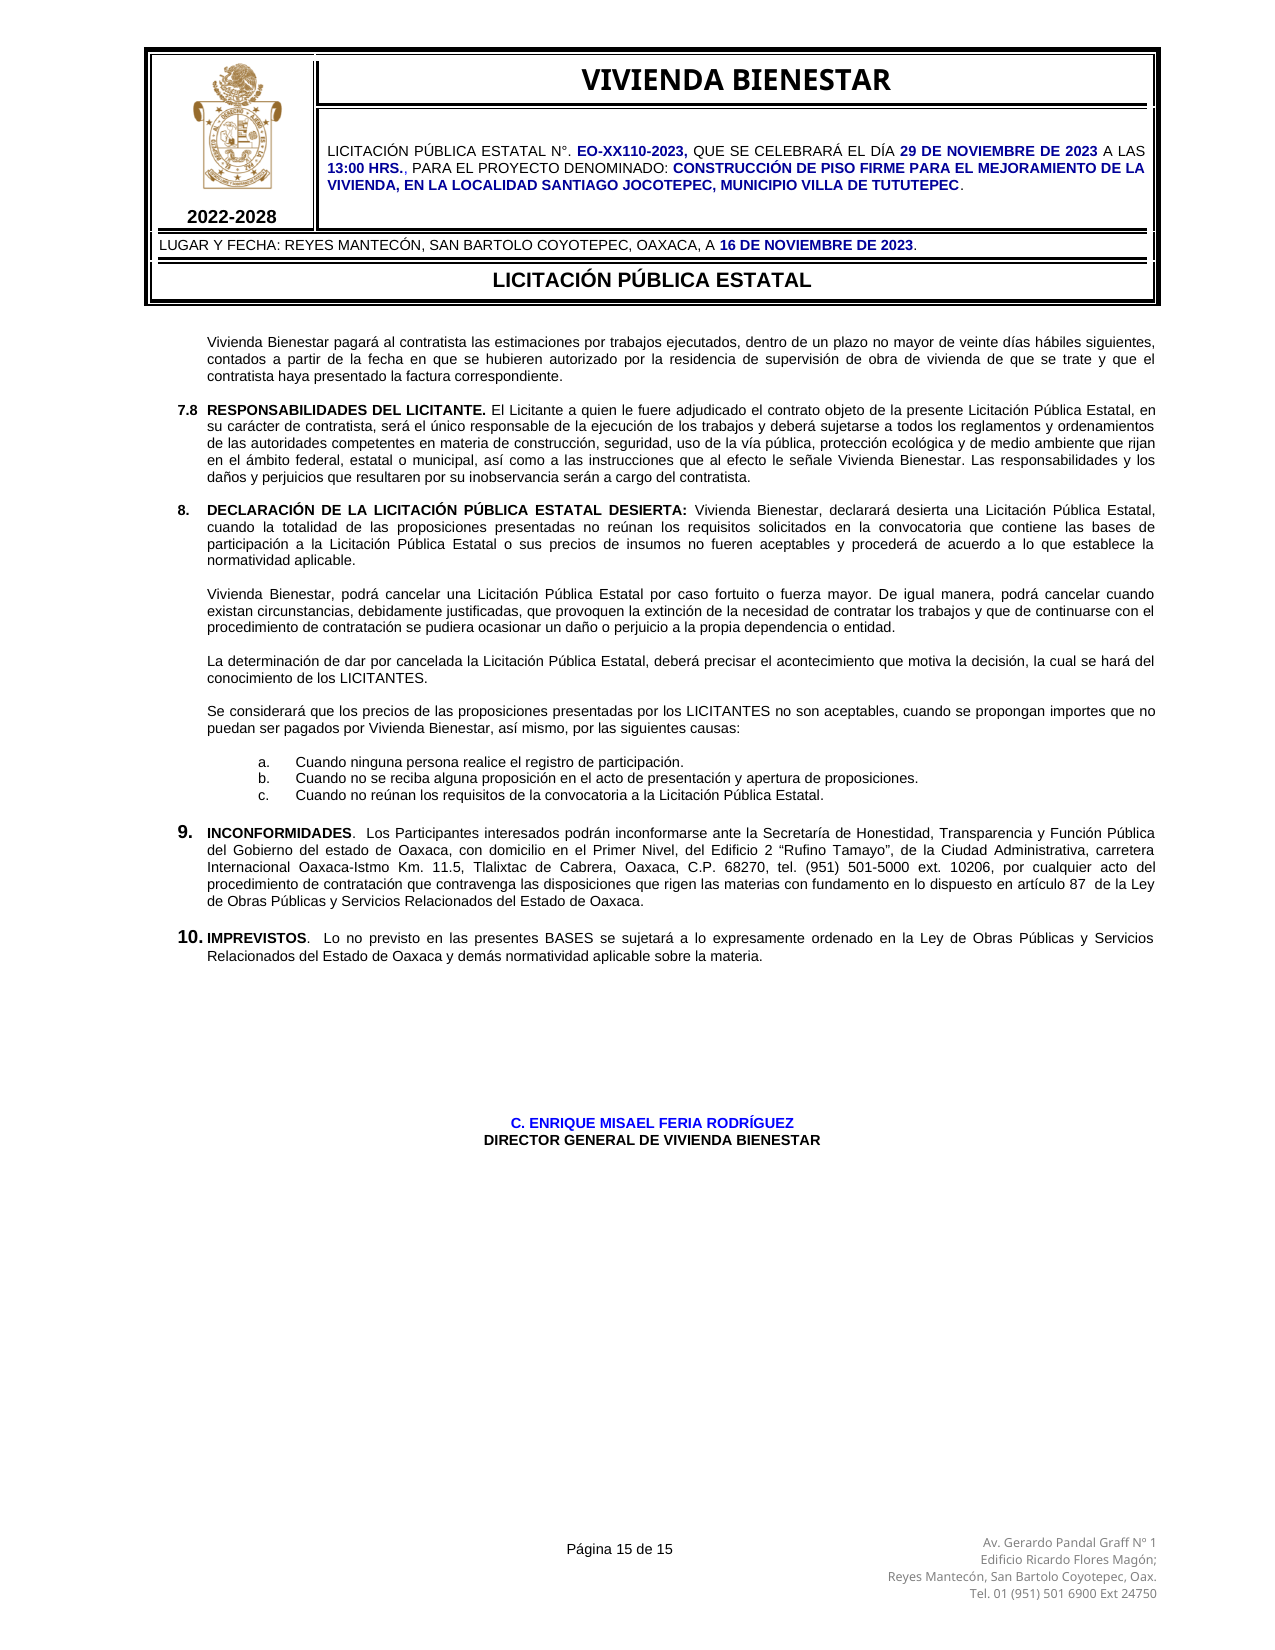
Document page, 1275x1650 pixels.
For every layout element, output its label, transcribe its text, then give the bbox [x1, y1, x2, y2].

list INCONFORMIDADES. Los Participantes interesados podrán inconformarse ante la Secretaría de Honestidad, Transparencia y Función Pública del Gobierno del estado de Oaxaca, con domicilio en el Primer Nivel, del Edificio 2 “Rufino Tamayo”, de la Ciudad Administrativa, carretera Internacional Oaxaca-Istmo Km. 11.5, Tlalixtac de Cabrera, Oaxaca, C.P. 68270, tel. (951) 501-5000 ext. 10206, por cualquier acto del procedimiento de contratación que contravenga las disposiciones que rigen las materias con fundamento en lo dispuesto en artículo 87 de la Ley de Obras Públicas y Servicios Relacionados del Estado de Oaxaca. [177, 820, 1157, 909]
list Cuando no se reciba alguna proposición en el acto de presentación y apertura de proposiciones. [258, 770, 1157, 787]
text 7.8 RESPONSABILIDADES DEL LICITANTE. El Licitante a quien le fuere adjudicado el contrato objeto de la presente Licitación Pública Estatal, en su carácter de contratista, será el único responsable de la ejecución de los trabajos y deberá sujetarse a todos los reglamentos y ordenamientos de las autoridades competentes en materia de construcción, seguridad, uso de la vía pública, protección ecológica y de medio ambiente que rijan en el ámbito federal, estatal o municipal, así como a las instrucciones que al efecto le señale Vivienda Bienestar. Las responsabilidades y los daños y perjuicios que resultaren por su inobservancia serán a cargo del contratista. [177, 401, 1157, 485]
text 8. DECLARACIÓN DE LA LICITACIÓN PÚBLICA ESTATAL DESIERTA: Vivienda Bienestar, declarará desierta una Licitación Pública Estatal, cuando la totalidad de las proposiciones presentadas no reúnan los requisitos solicitados en la convocatoria que contiene las bases de participación a la Licitación Pública Estatal o sus precios de insumos no fueren aceptables y procederá de acuerdo a lo que establece la normatividad aplicable. [177, 502, 1157, 569]
list Cuando no reúnan los requisitos de la convocatoria a la Licitación Pública Estatal. [258, 787, 1157, 804]
picture [187, 59, 285, 188]
text La determinación de dar por cancelada la Licitación Pública Estatal, deberá precisar el acontecimiento que motiva la decisión, la cual se hará del conocimiento de los LICITANTES. [207, 653, 1157, 686]
text Se considerará que los precios de las proposiciones presentadas por los LICITANTES no son aceptables, cuando se propongan importes que no puedan ser pagados por Vivienda Bienestar, así mismo, por las siguientes causas: [207, 703, 1157, 737]
text DIRECTOR GENERAL DE VIVIENDA BIENESTAR [148, 1132, 1157, 1149]
text Vivienda Bienestar, podrá cancelar una Licitación Pública Estatal por caso fortuito o fuerza mayor. De igual manera, podrá cancelar cuando existan circunstancias, debidamente justificadas, que provoquen la extinción de la necesidad de contratar los trabajos y que de continuarse con el procedimiento de contratación se pudiera ocasionar un daño o perjuicio a la propia dependencia o entidad. [207, 586, 1157, 636]
text C. ENRIQUE MISAEL FERIA RODRÍGUEZ [148, 1115, 1157, 1132]
list IMPREVISTOS. Lo no previsto en las presentes BASES se sujetará a lo expresamente ordenado en la Ley de Obras Públicas y Servicios Relacionados del Estado de Oaxaca y demás normatividad aplicable sobre la materia. [177, 926, 1157, 964]
text Vivienda Bienestar pagará al contratista las estimaciones por trabajos ejecutados, dentro de un plazo no mayor de veinte días hábiles siguientes, contados a partir de la fecha en que se hubieren autorizado por la residencia de supervisión de obra de vivienda de que se trate y que el contratista haya presentado la factura correspondiente. [207, 334, 1157, 384]
list Cuando ninguna persona realice el registro de participación. [258, 753, 1157, 770]
